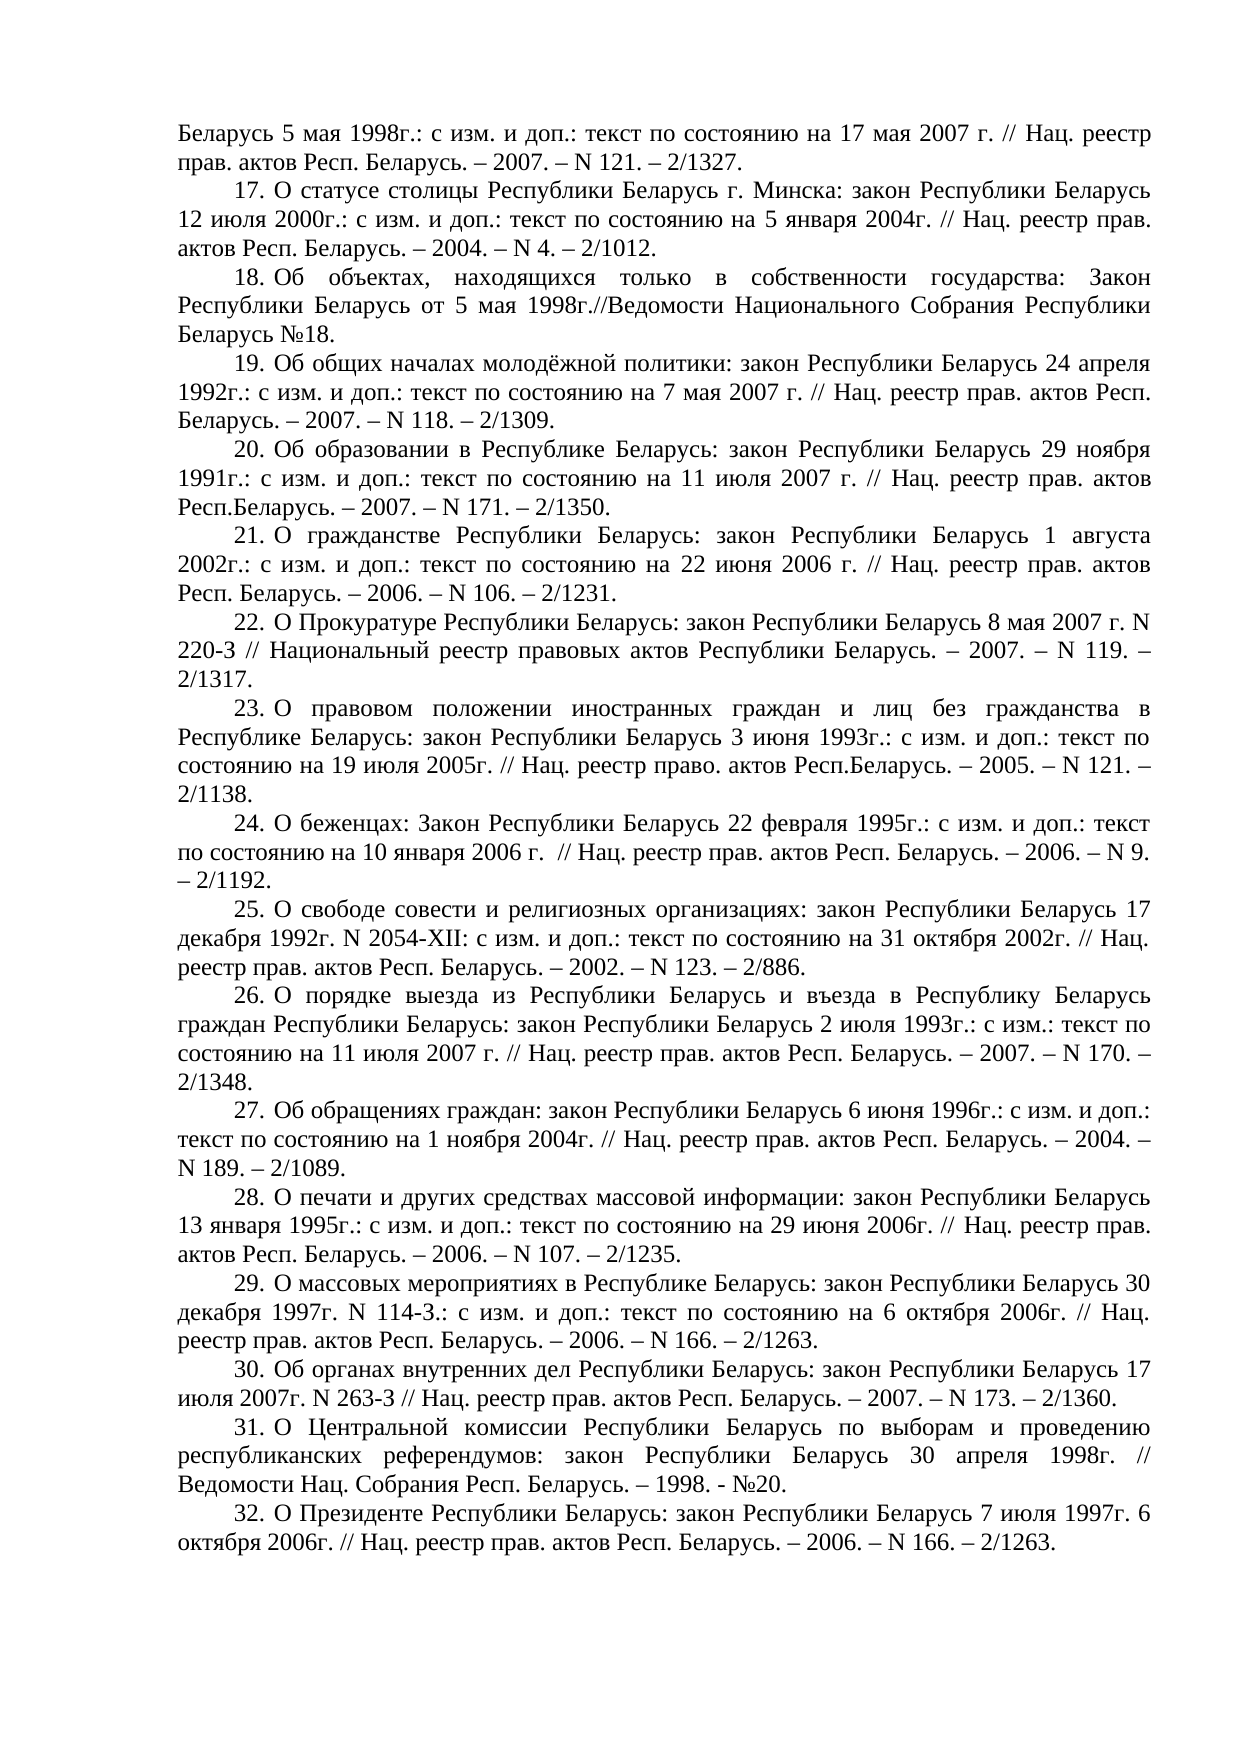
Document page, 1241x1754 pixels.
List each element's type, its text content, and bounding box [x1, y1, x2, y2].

list Об общих началах молодёжной политики: закон Республики Беларусь 24 апреля 1992г.: с изм. и доп.: текст по состоянию на 7 мая . // Нац. реестр прав. актов Респ. Беларусь. – 2007. – N 118. – 2/1309. [177, 348, 1152, 434]
list Об образовании в Республике Беларусь: закон Республики Беларусь 29 ноября 1991г.: с изм. и доп.: текст по состоянию на 11 июля . // Нац. реестр прав. актов Респ.Беларусь. – 2007. – N 171. – 2/1350. [177, 434, 1152, 521]
list О статусе столицы Республики Беларусь г. Минска: закон Республики Беларусь 12 июля 2000г.: с изм. и доп.: текст по состоянию на 5 января 2004г. // Нац. реестр прав. актов Респ. Беларусь. – 2004. – N 4. – 2/1012. [177, 176, 1152, 262]
list О правовом положении иностранных граждан и лиц без гражданства в Республике Беларусь: закон Республики Беларусь 3 июня 1993г.: с изм. и доп.: текст по состоянию на 19 июля 2005г. // Нац. реестр право. актов Респ.Беларусь. – 2005. – N 121. – 2/1138. [177, 693, 1152, 808]
list Об обращениях граждан: закон Республики Беларусь 6 июня 1996г.: с изм. и доп.: текст по состоянию на 1 ноября 2004г. // Нац. реестр прав. актов Респ. Беларусь. – 2004. – N 189. – 2/1089. [177, 1096, 1152, 1182]
list О гражданстве Республики Беларусь: закон Республики Беларусь 1 августа 2002г.: с изм. и доп.: текст по состоянию на 22 июня . // Нац. реестр прав. актов Респ. Беларусь. – 2006. – N 106. – 2/1231. [177, 521, 1152, 607]
list О беженцах: Закон Республики Беларусь 22 февраля 1995г.: с изм. и доп.: текст по состоянию на 10 января . // Нац. реестр прав. актов Респ. Беларусь. – 2006. – N 9. – 2/1192. [177, 808, 1152, 894]
list О Прокуратуре Республики Беларусь: закон Республики Беларусь 8 мая . N 220-З // Национальный реестр правовых актов Республики Беларусь. – 2007. – N 119. – 2/1317. [177, 607, 1152, 693]
list О печати и других средствах массовой информации: закон Республики Беларусь 13 января 1995г.: с изм. и доп.: текст по состоянию на 29 июня 2006г. // Нац. реестр прав. актов Респ. Беларусь. – 2006. – N 107. – 2/1235. [177, 1182, 1152, 1268]
list О порядке выезда из Республики Беларусь и въезда в Республику Беларусь граждан Республики Беларусь: закон Республики Беларусь 2 июля 1993г.: с изм.: текст по состоянию на 11 июля . // Нац. реестр прав. актов Респ. Беларусь. – 2007. – N 170. – 2/1348. [177, 981, 1152, 1096]
list О массовых мероприятиях в Республике Беларусь: закон Республики Беларусь 30 декабря 1997г. N 114-З.: с изм. и доп.: текст по состоянию на 6 октября 2006г. // Нац. реестр прав. актов Респ. Беларусь. – 2006. – N 166. – 2/1263. [177, 1268, 1152, 1354]
list О Центральной комиссии Республики Беларусь по выборам и проведению республиканских референдумов: закон Республики Беларусь 30 апреля 1998г. // Ведомости Нац. Собрания Респ. Беларусь. – 1998. - №20. [177, 1412, 1152, 1498]
list О Президенте Республики Беларусь: закон Республики Беларусь 7 июля 1997г. 6 октября 2006г. // Нац. реестр прав. актов Респ. Беларусь. – 2006. – N 166. – 2/1263. [177, 1498, 1152, 1556]
list О свободе совести и религиозных организациях: закон Республики Беларусь 17 декабря 1992г. N 2054-XII: с изм. и доп.: текст по состоянию на 31 октября 2002г. // Нац. реестр прав. актов Респ. Беларусь. – 2002. – N 123. – 2/886. [177, 894, 1152, 981]
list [177, 118, 1152, 176]
list Об объектах, находящихся только в собственности государства: Закон Республики Беларусь от 5 мая 1998г.//Ведомости Национального Собрания Республики Беларусь №18. [177, 262, 1152, 348]
list Об органах внутренних дел Республики Беларусь: закон Республики Беларусь 17 июля 2007г. N 263-З // Нац. реестр прав. актов Респ. Беларусь. – 2007. – N 173. – 2/1360. [177, 1354, 1152, 1412]
